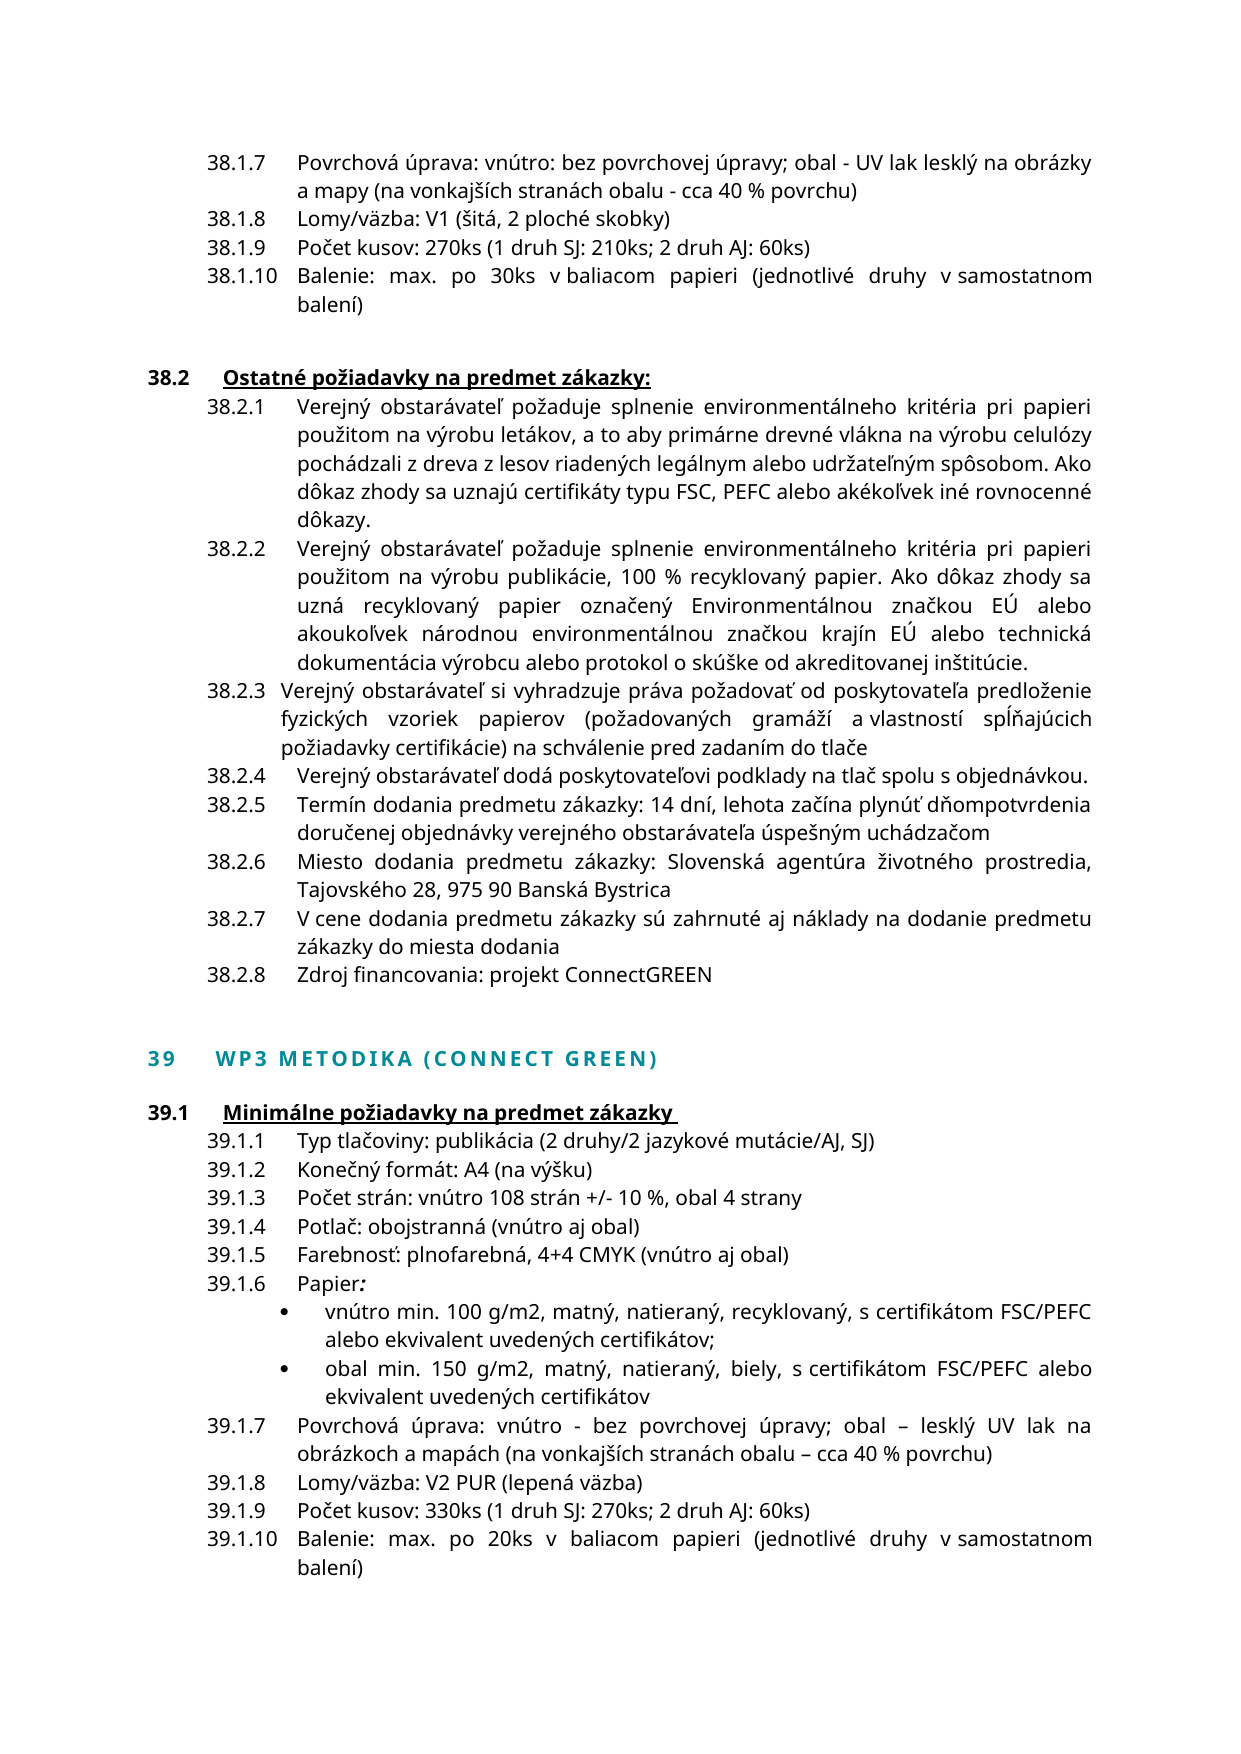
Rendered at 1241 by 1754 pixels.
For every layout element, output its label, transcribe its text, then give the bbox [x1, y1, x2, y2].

subtitle Počet kusov: 330ks (1 druh SJ: 270ks; 2 druh AJ: 60ks) [207, 1496, 1093, 1524]
subtitle Počet strán: vnútro 108 strán +/- 10 %, obal 4 strany [207, 1183, 1093, 1212]
subtitle Povrchová úprava: vnútro: bez povrchovej úpravy; obal - UV lak lesklý na obrázky a mapy (na vonkajších stranách obalu - cca 40 % povrchu) [207, 148, 1093, 204]
subtitle Balenie: max. po 30ks v baliacom papieri (jednotlivé druhy v samostatnom balení) [207, 261, 1093, 318]
subtitle Zdroj financovania: projekt ConnectGREEN [207, 961, 1093, 989]
subtitle Verejný obstarávateľ požaduje splnenie environmentálneho kritéria pri papieri použitom na výrobu letákov, a to aby primárne drevné vlákna na výrobu celulózy pochádzali z dreva z lesov riadených legálnym alebo udržateľným spôsobom. Ako dôkaz zhody sa uznajú certifikáty typu FSC, PEFC alebo akékoľvek iné rovnocenné dôkazy. [207, 392, 1093, 534]
subtitle Počet kusov: 270ks (1 druh SJ: 210ks; 2 druh AJ: 60ks) [207, 233, 1093, 261]
list Ostatné požiadavky na predmet zákazky: [148, 363, 1093, 392]
list Minimálne požiadavky na predmet zákazky [148, 1098, 1093, 1126]
subtitle Papier: [207, 1269, 1093, 1297]
subtitle Verejný obstarávateľ dodá poskytovateľovi podklady na tlač spolu s objednávkou. [207, 761, 1093, 790]
subtitle Verejný obstarávateľ požaduje splnenie environmentálneho kritéria pri papieri použitom na výrobu publikácie, 100 % recyklovaný papier. Ako dôkaz zhody sa uzná recyklovaný papier označený Environmentálnou značkou EÚ alebo akoukoľvek národnou environmentálnou značkou krajín EÚ alebo technická dokumentácia výrobcu alebo protokol o skúške od akreditovanej inštitúcie. [207, 534, 1093, 676]
subtitle Termín dodania predmetu zákazky: 14 dní, lehota začína plynúť dňompotvrdenia doručenej objednávky verejného obstarávateľa úspešným uchádzačom [207, 790, 1093, 847]
subtitle Lomy/väzba: V2 PUR (lepená väzba) [207, 1468, 1093, 1496]
subtitle WP3 Metodika (Connect GREEN) [148, 1044, 1093, 1073]
subtitle Farebnosť: plnofarebná, 4+4 CMYK (vnútro aj obal) [207, 1240, 1093, 1269]
subtitle Verejný obstarávateľ si vyhradzuje práva požadovať od poskytovateľa predloženie fyzických vzoriek papierov (požadovaných gramáží a vlastností spĺňajúcich požiadavky certifikácie) na schválenie pred zadaním do tlače [207, 676, 1093, 761]
subtitle Konečný formát: A4 (na výšku) [207, 1155, 1093, 1183]
subtitle Potlač: obojstranná (vnútro aj obal) [207, 1212, 1093, 1240]
subtitle V cene dodania predmetu zákazky sú zahrnuté aj náklady na dodanie predmetu zákazky do miesta dodania [207, 904, 1093, 961]
subtitle Lomy/väzba: V1 (šitá, 2 ploché skobky) [207, 204, 1093, 233]
list vnútro min. 100 g/m2, matný, natieraný, recyklovaný, s certifikátom FSC/PEFC alebo ekvivalent uvedených certifikátov; [281, 1297, 1093, 1354]
subtitle Balenie: max. po 20ks v baliacom papieri (jednotlivé druhy v samostatnom balení) [207, 1524, 1093, 1581]
subtitle Typ tlačoviny: publikácia (2 druhy/2 jazykové mutácie/AJ, SJ) [207, 1126, 1093, 1155]
list obal min. 150 g/m2, matný, natieraný, biely, s certifikátom FSC/PEFC alebo ekvivalent uvedených certifikátov [281, 1354, 1093, 1411]
subtitle Povrchová úprava: vnútro - bez povrchovej úpravy; obal – lesklý UV lak na obrázkoch a mapách (na vonkajších stranách obalu – cca 40 % povrchu) [207, 1411, 1093, 1468]
subtitle Miesto dodania predmetu zákazky: Slovenská agentúra životného prostredia, Tajovského 28, 975 90 Banská Bystrica [207, 847, 1093, 904]
